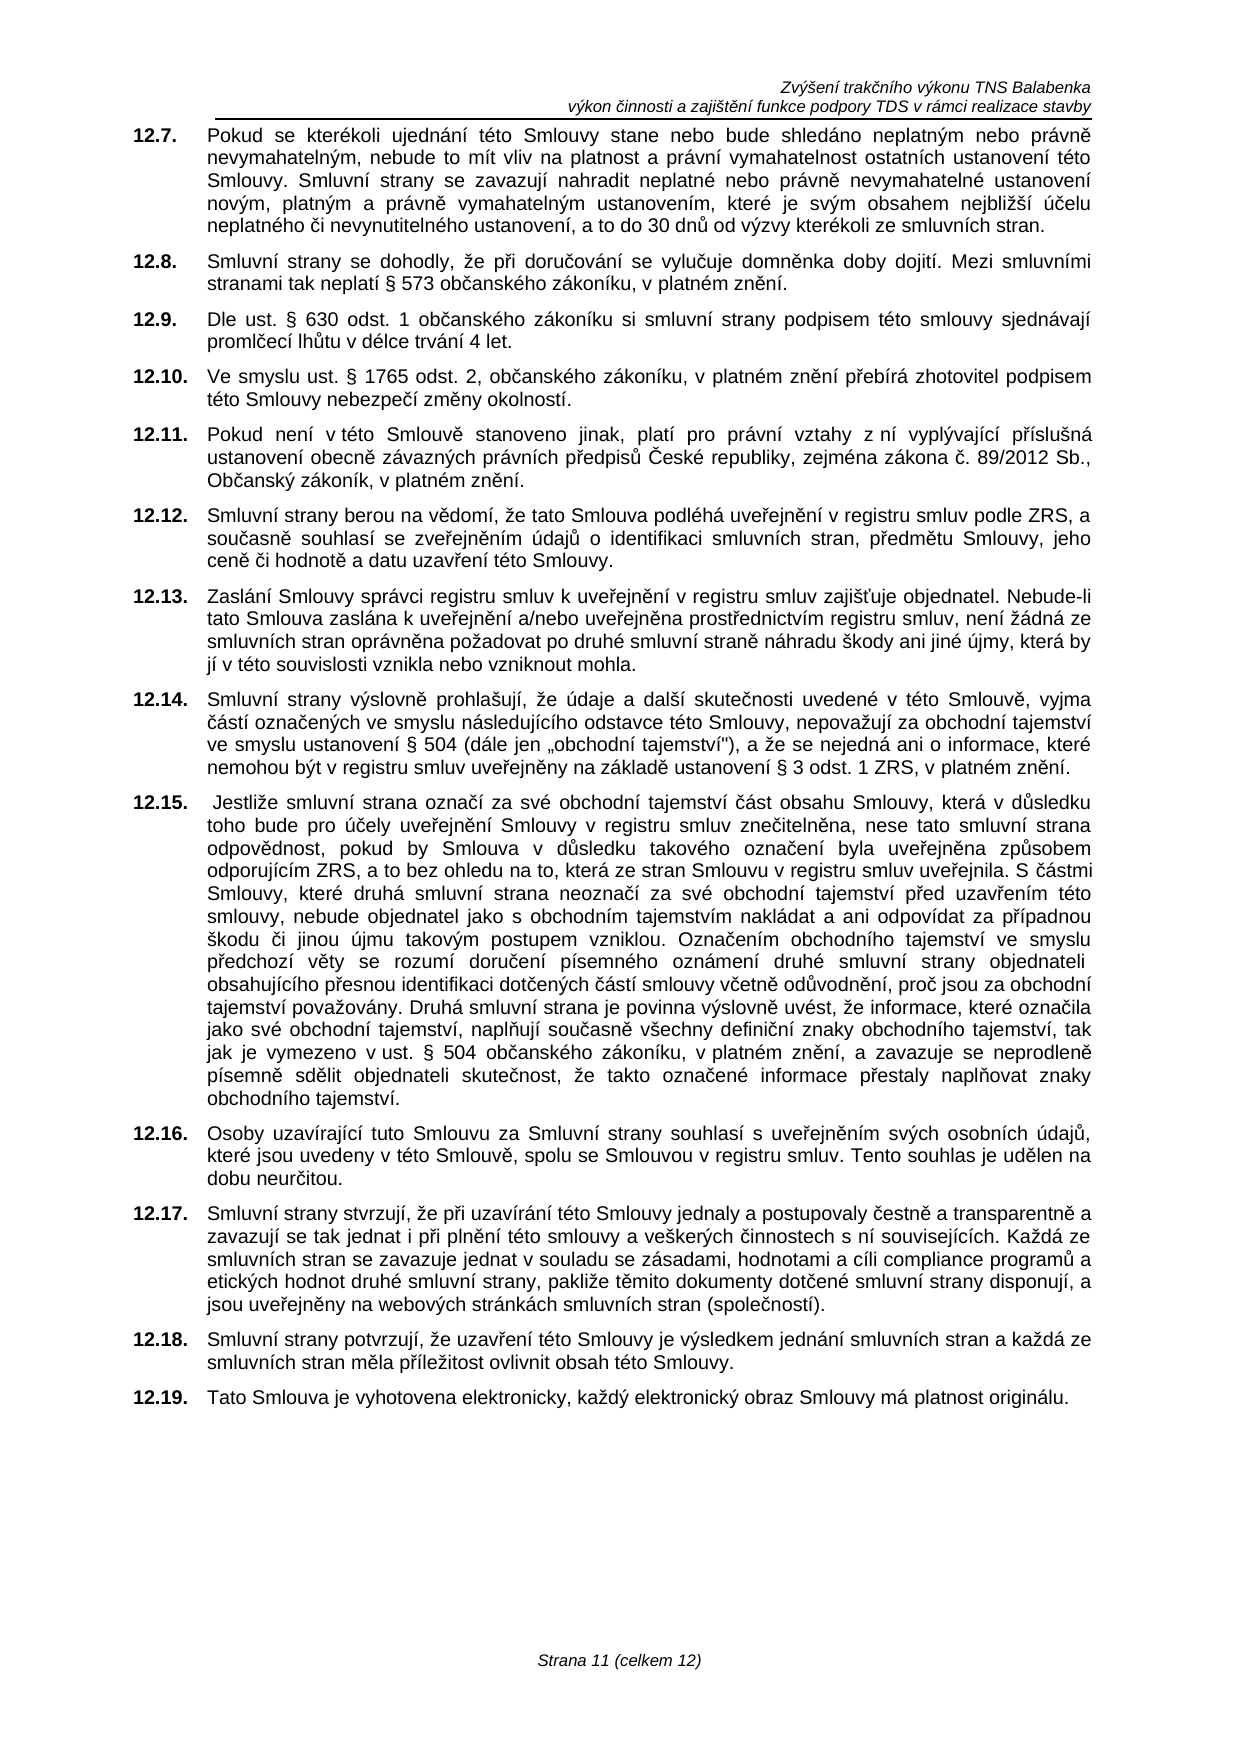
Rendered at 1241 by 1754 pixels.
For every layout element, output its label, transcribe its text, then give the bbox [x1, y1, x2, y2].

text 12.15. Jestliže smluvní strana označí za své obchodní tajemství část obsahu Smlouvy, která v důsledku toho bude pro účely uveřejnění Smlouvy v registru smluv znečitelněna, nese tato smluvní strana odpovědnost, pokud by Smlouva v důsledku takového označení byla uveřejněna způsobem odporujícím ZRS, a to bez ohledu na to, která ze stran Smlouvu v registru smluv uveřejnila. S částmi Smlouvy, které druhá smluvní strana neoznačí za své obchodní tajemství před uzavřením této smlouvy, nebude objednatel jako s obchodním tajemstvím nakládat a ani odpovídat za případnou škodu či jinou újmu takovým postupem vzniklou. Označením obchodního tajemství ve smyslu předchozí věty se rozumí doručení písemného oznámení druhé smluvní strany objednateli obsahujícího přesnou identifikaci dotčených částí smlouvy včetně odůvodnění, proč jsou za obchodní tajemství považovány. Druhá smluvní strana je povinna výslovně uvést, že informace, které označila jako své obchodní tajemství, naplňují současně všechny definiční znaky obchodního tajemství, tak jak je vymezeno v ust. § 504 občanského zákoníku, v platném znění, a zavazuje se neprodleně písemně sdělit objednateli skutečnost, že takto označené informace přestaly naplňovat znaky obchodního tajemství. [133, 791, 1093, 1109]
text 12.10. Ve smyslu ust. § 1765 odst. 2, občanského zákoníku, v platném znění přebírá zhotovitel podpisem této Smlouvy nebezpečí změny okolností. [133, 365, 1092, 411]
text 12.7. Pokud se kterékoli ujednání této Smlouvy stane nebo bude shledáno neplatným nebo právně nevymahatelným, nebude to mít vliv na platnost a právní vymahatelnost ostatních ustanovení této Smlouvy. Smluvní strany se zavazují nahradit neplatné nebo právně nevymahatelné ustanovení novým, platným a právně vymahatelným ustanovením, které je svým obsahem nejbližší účelu neplatného či nevynutitelného ustanovení, a to do 30 dnů od výzvy kterékoli ze smluvních stran. [133, 123, 1092, 237]
text 12.11. Pokud není v této Smlouvě stanoveno jinak, platí pro právní vztahy z ní vyplývající příslušná ustanovení obecně závazných právních předpisů České republiky, zejména zákona č. 89/2012 Sb., Občanský zákoník, v platném znění. [133, 423, 1092, 491]
text 12.14. Smluvní strany výslovně prohlašují, že údaje a další skutečnosti uvedené v této Smlouvě, vyjma částí označených ve smyslu následujícího odstavce této Smlouvy, nepovažují za obchodní tajemství ve smyslu ustanovení § 504 (dále jen „obchodní tajemství"), a že se nejedná ani o informace, které nemohou být v registru smluv uveřejněny na základě ustanovení § 3 odst. 1 ZRS, v platném znění. [133, 688, 1093, 779]
text 12.18. Smluvní strany potvrzují, že uzavření této Smlouvy je výsledkem jednání smluvních stran a každá ze smluvních stran měla příležitost ovlivnit obsah této Smlouvy. [133, 1328, 1093, 1374]
text 12.19. Tato Smlouva je vyhotovena elektronicky, každý elektronický obraz Smlouvy má platnost originálu. [133, 1386, 1093, 1409]
text 12.12. Smluvní strany berou na vědomí, že tato Smlouva podléhá uveřejnění v registru smluv podle ZRS, a současně souhlasí se zveřejněním údajů o identifikaci smluvních stran, předmětu Smlouvy, jeho ceně či hodnotě a datu uzavření této Smlouvy. [133, 504, 1093, 572]
text 12.17. Smluvní strany stvrzují, že při uzavírání této Smlouvy jednaly a postupovaly čestně a transparentně a zavazují se tak jednat i při plnění této smlouvy a veškerých činnostech s ní souvisejících. Každá ze smluvních stran se zavazuje jednat v souladu se zásadami, hodnotami a cíli compliance programů a etických hodnot druhé smluvní strany, pakliže těmito dokumenty dotčené smluvní strany disponují, a jsou uveřejněny na webových stránkách smluvních stran (společností). [133, 1202, 1093, 1316]
text 12.13. Zaslání Smlouvy správci registru smluv k uveřejnění v registru smluv zajišťuje objednatel. Nebude-li tato Smlouva zaslána k uveřejnění a/nebo uveřejněna prostřednictvím registru smluv, není žádná ze smluvních stran oprávněna požadovat po druhé smluvní straně náhradu škody ani jiné újmy, která by jí v této souvislosti vznikla nebo vzniknout mohla. [133, 584, 1093, 675]
text 12.9. Dle ust. § 630 odst. 1 občanského zákoníku si smluvní strany podpisem této smlouvy sjednávají promlčecí lhůtu v délce trvání 4 let. [133, 307, 1092, 353]
text 12.8. Smluvní strany se dohodly, že při doručování se vylučuje domněnka doby dojití. Mezi smluvními stranami tak neplatí § 573 občanského zákoníku, v platném znění. [133, 249, 1092, 295]
text 12.16. Osoby uzavírající tuto Smlouvu za Smluvní strany souhlasí s uveřejněním svých osobních údajů, které jsou uvedeny v této Smlouvě, spolu se Smlouvou v registru smluv. Tento souhlas je udělen na dobu neurčitou. [133, 1122, 1092, 1190]
